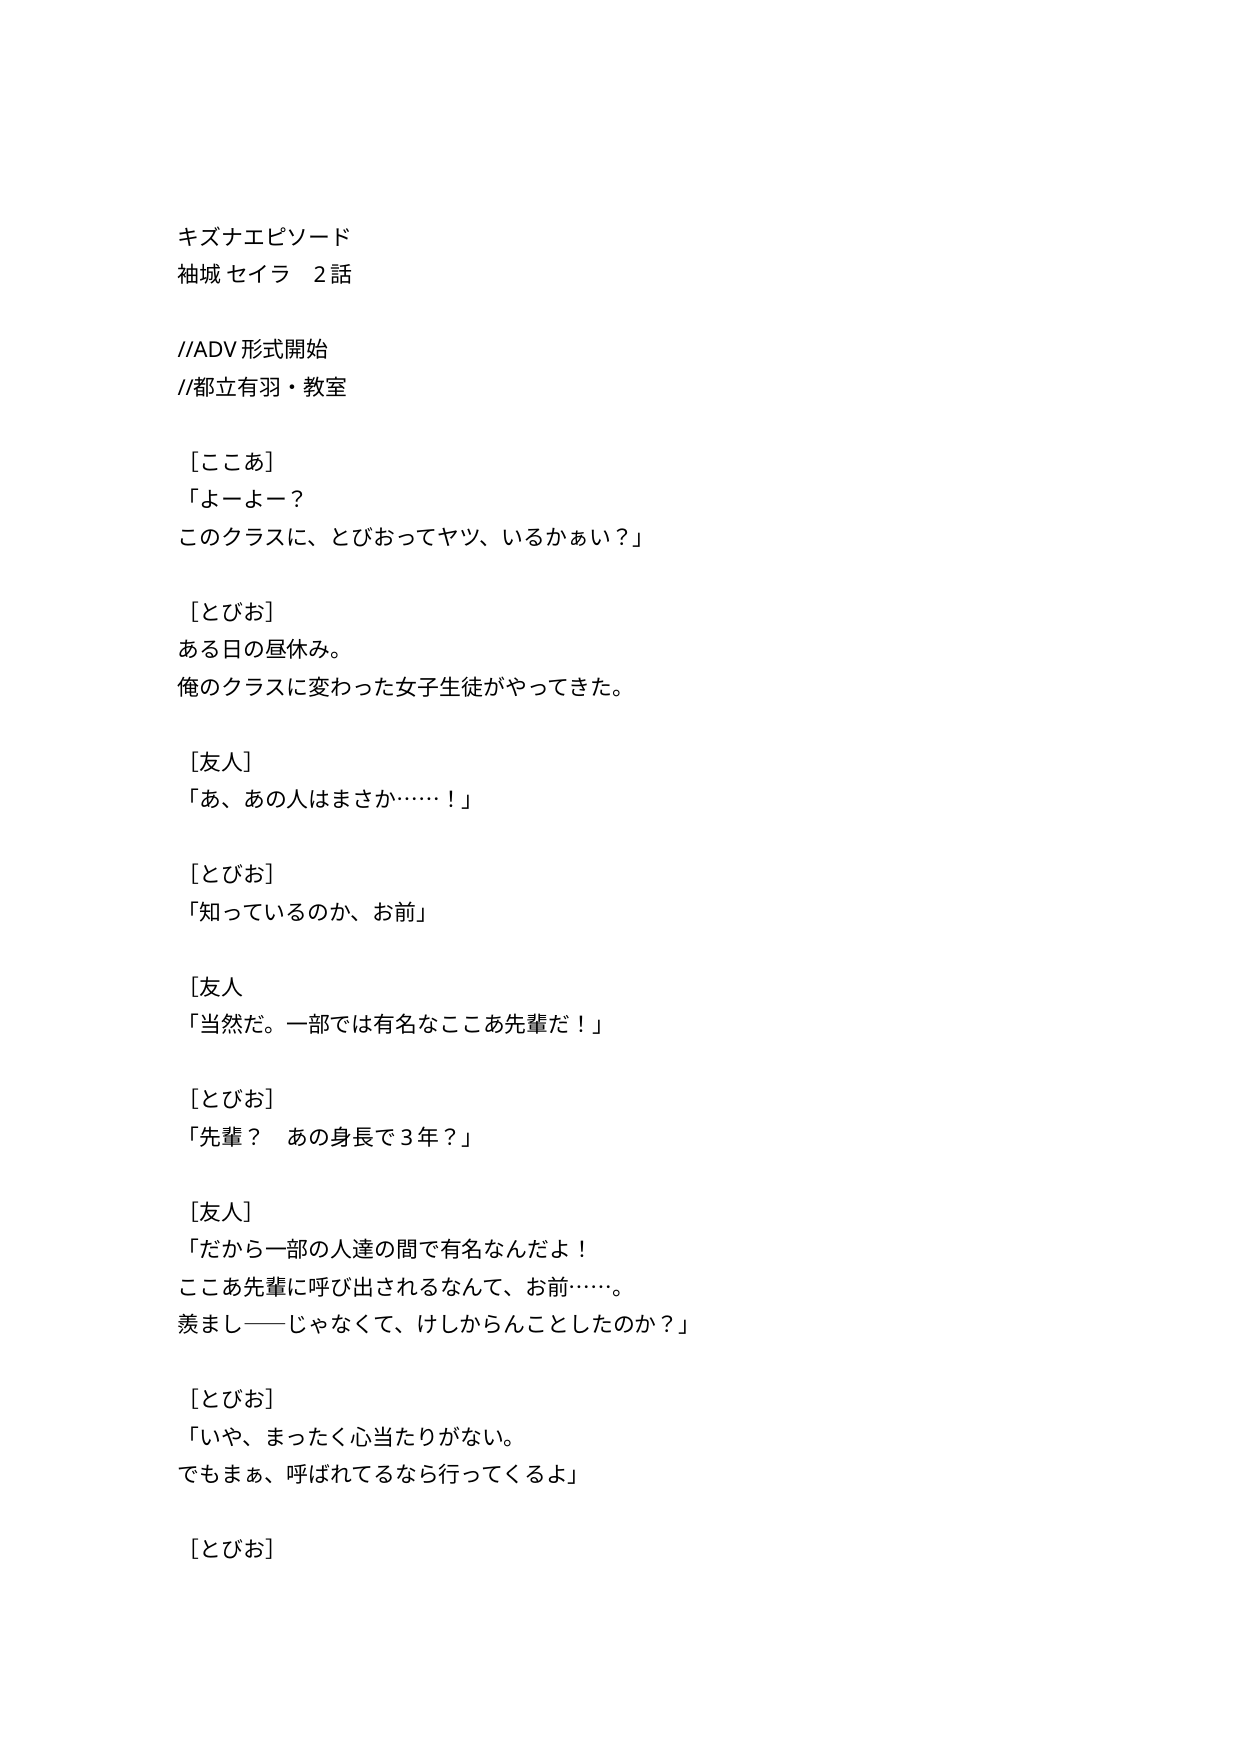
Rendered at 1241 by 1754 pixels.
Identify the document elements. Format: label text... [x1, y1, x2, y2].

text でもまぁ、呼ばれてるなら行ってくるよ」 [177, 1454, 1063, 1492]
text 「よーよー？ [177, 479, 1063, 517]
text ［友人 [177, 967, 1063, 1004]
text 「当然だ。一部では有名なここあ先輩だ！」 [177, 1004, 1063, 1042]
text ［とびお］ [177, 1079, 1063, 1117]
text ［友人］ [177, 742, 1063, 779]
text 袖城 セイラ 2話 [177, 254, 1063, 292]
text このクラスに、とびおってヤツ、いるかぁい？」 [177, 517, 1063, 554]
text ［友人］ [177, 1192, 1063, 1229]
text //ADV形式開始 [177, 329, 1063, 367]
text ［とびお］ [177, 592, 1063, 629]
text ［とびお］ [177, 1379, 1063, 1417]
text 羨まし――じゃなくて、けしからんことしたのか？」 [177, 1304, 1063, 1342]
text 「あ、あの人はまさか……！」 [177, 779, 1063, 817]
text ある日の昼休み。 [177, 629, 1063, 667]
text 「先輩？ あの身長で3年？」 [177, 1117, 1063, 1154]
text ［ここあ］ [177, 442, 1063, 479]
text 俺のクラスに変わった女子生徒がやってきた。 [177, 667, 1063, 704]
text 「いや、まったく心当たりがない。 [177, 1417, 1063, 1454]
text 「だから一部の人達の間で有名なんだよ！ [177, 1229, 1063, 1267]
text ここあ先輩に呼び出されるなんて、お前……。 [177, 1267, 1063, 1304]
text ［とびお］ [177, 854, 1063, 892]
text キズナエピソード [177, 217, 1063, 254]
text //都立有羽・教室 [177, 367, 1063, 404]
text 「知っているのか、お前」 [177, 892, 1063, 929]
text ［とびお］ [177, 1529, 1063, 1567]
